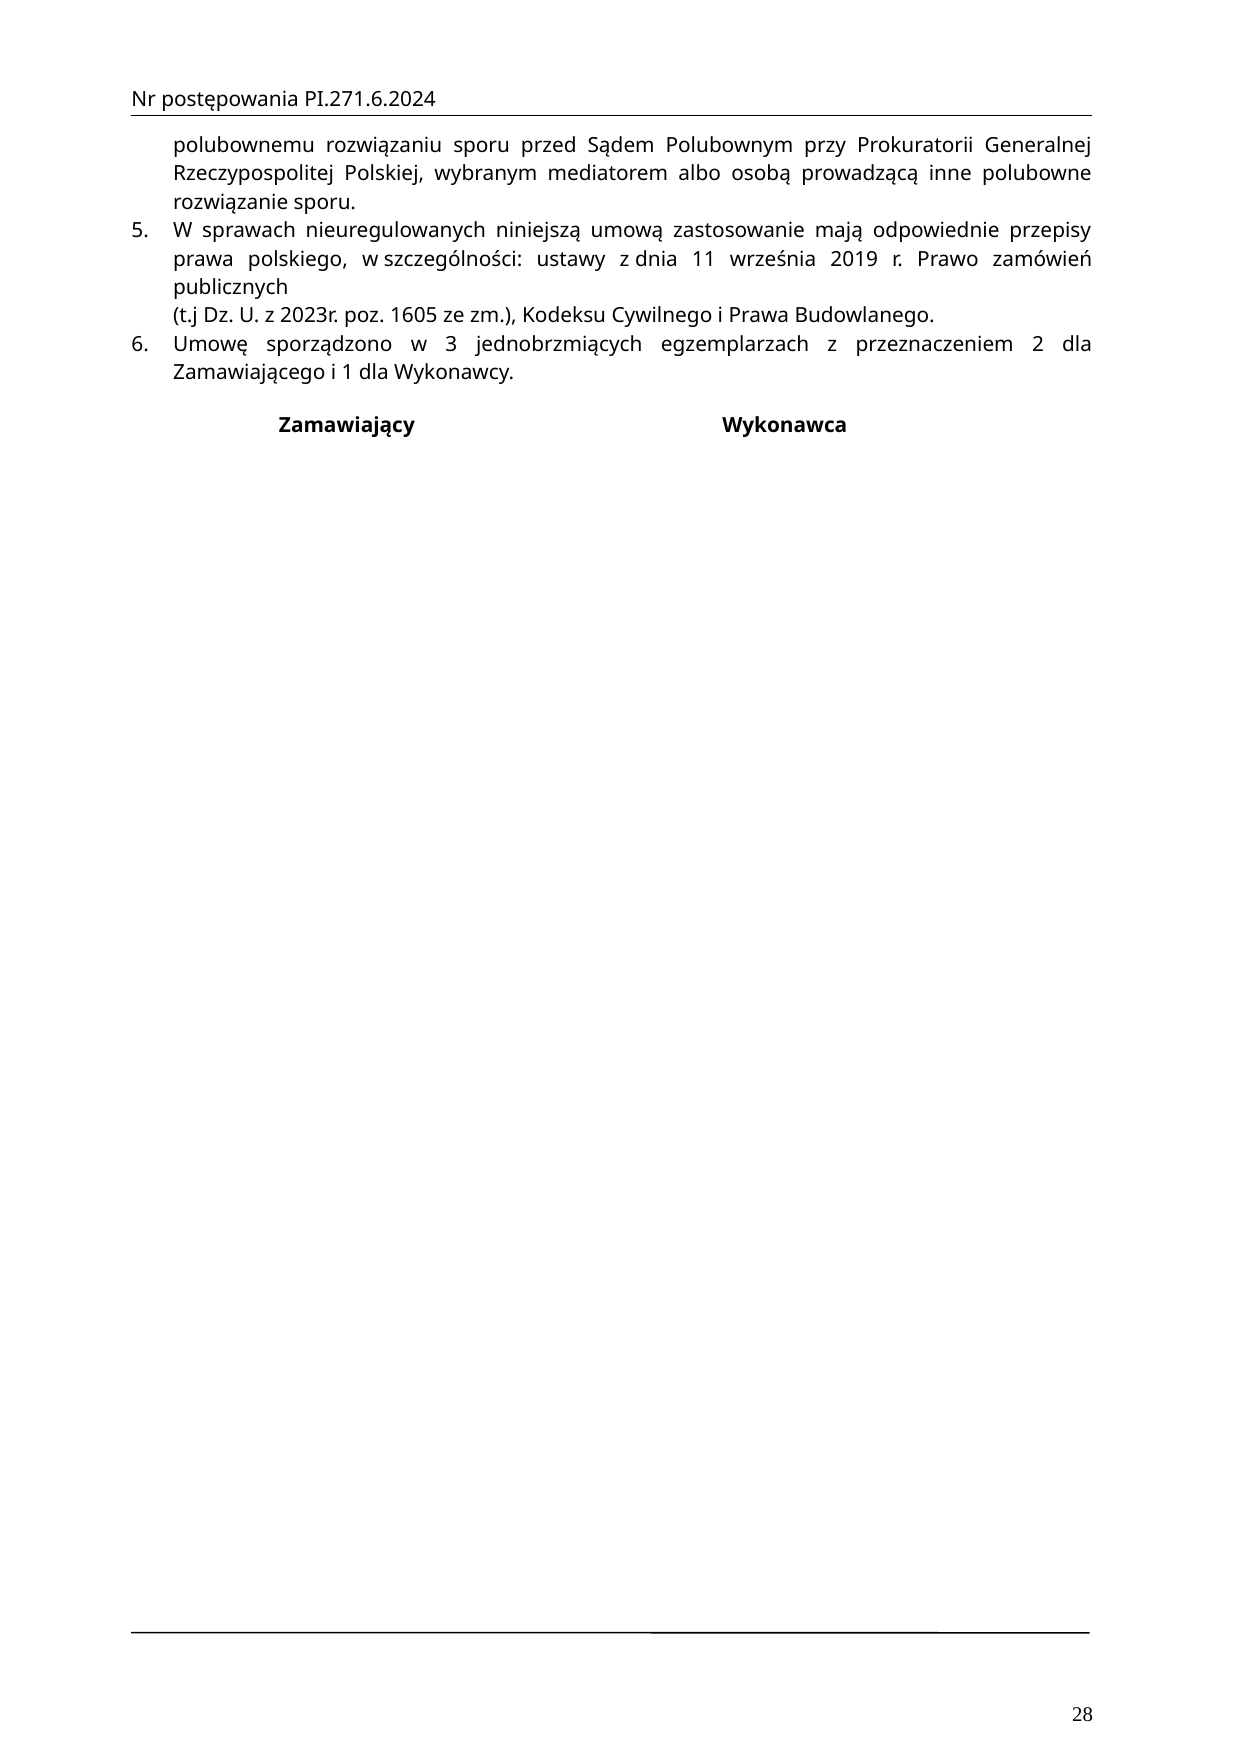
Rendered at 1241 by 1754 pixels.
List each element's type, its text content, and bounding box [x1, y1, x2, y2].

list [131, 130, 1092, 215]
list W sprawach nieuregulowanych niniejszą umową zastosowanie mają odpowiednie przepisy prawa polskiego, w szczególności: ustawy z dnia 11 września 2019 r. Prawo zamówień publicznych (t.j Dz. U. z 2023r. poz. 1605 ze zm.), Kodeksu Cywilnego i Prawa Budowlanego. [131, 215, 1092, 329]
list Umowę sporządzono w 3 jednobrzmiących egzemplarzach z przeznaczeniem 2 dla Zamawiającego i 1 dla Wykonawcy. [131, 329, 1092, 386]
text Zamawiający Wykonawca [205, 410, 1092, 438]
